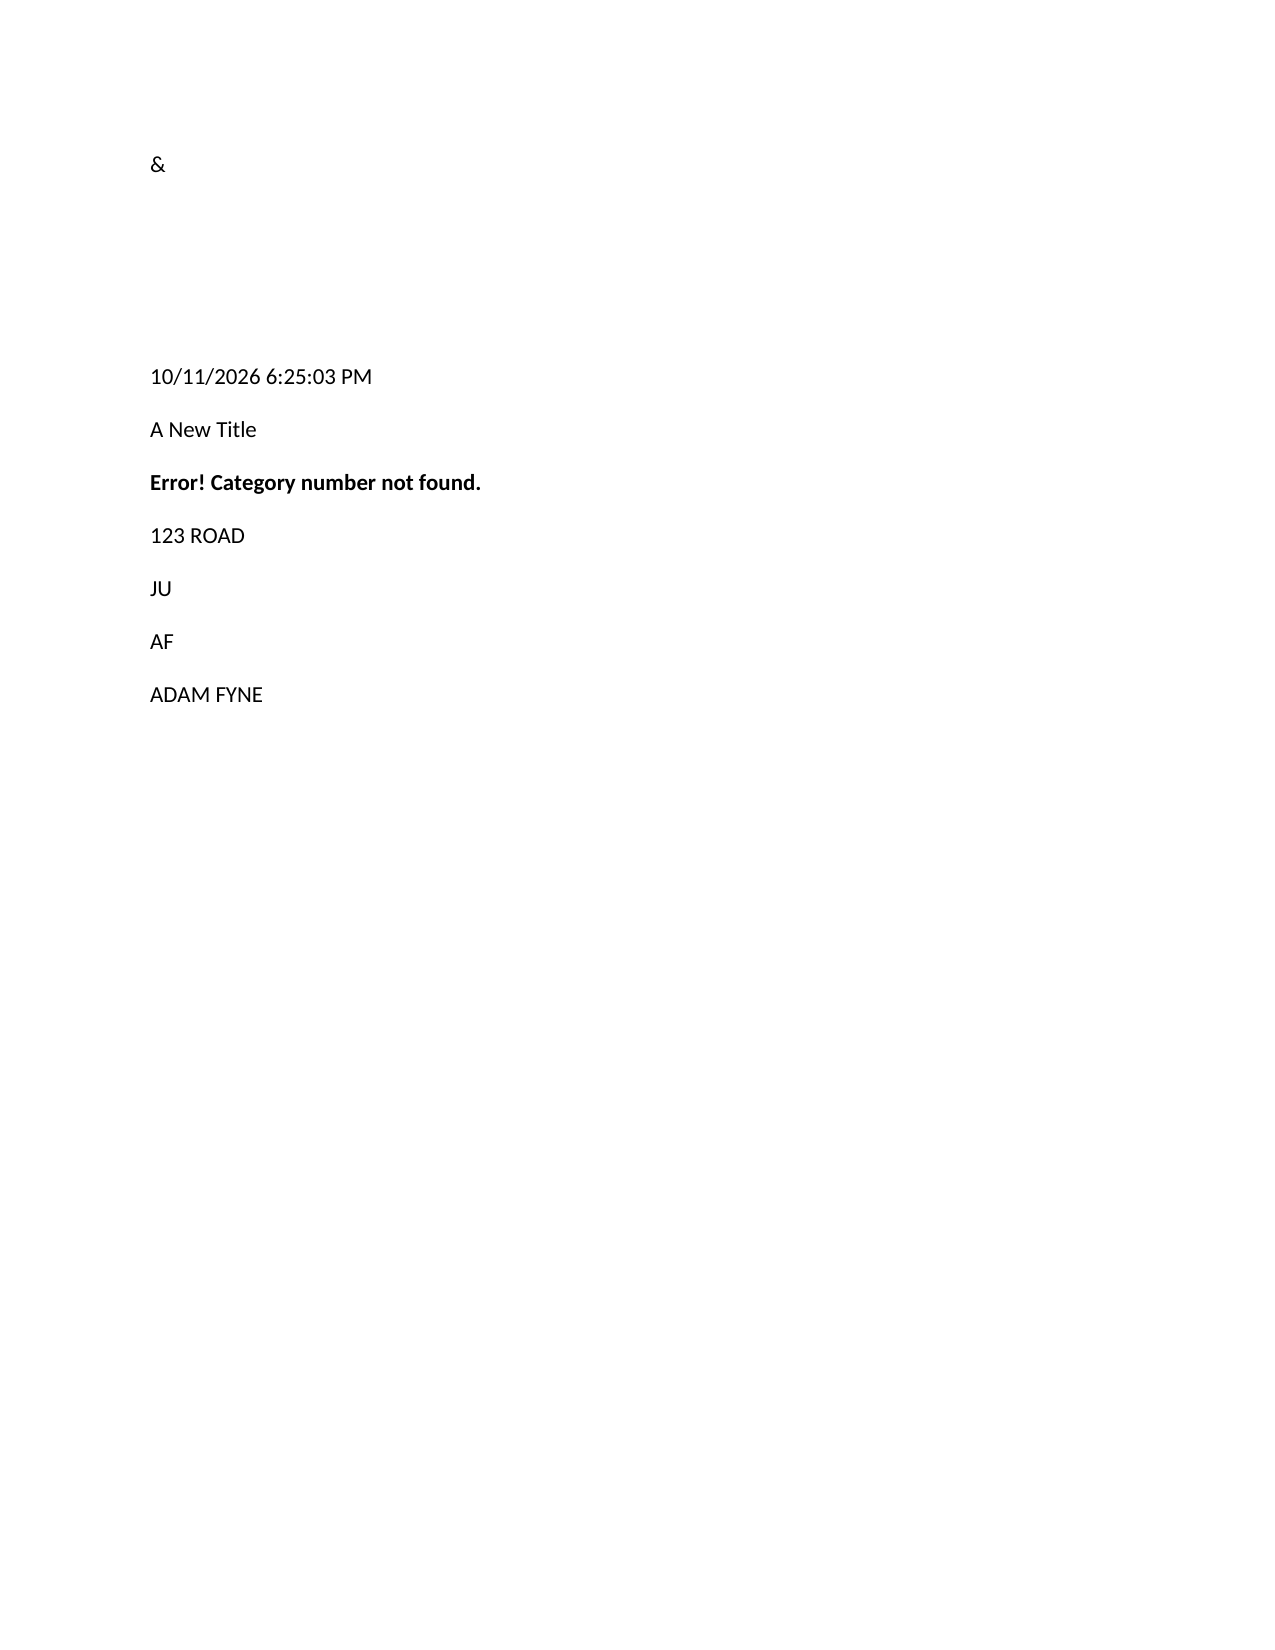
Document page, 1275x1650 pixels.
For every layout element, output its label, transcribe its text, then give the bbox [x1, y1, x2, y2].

text AF [150, 627, 1125, 655]
text Error! Category number not found. [150, 468, 1125, 496]
text 123 ROAD [150, 521, 1125, 549]
text A New Title [150, 415, 1125, 443]
text ADAM FYNE [150, 680, 1125, 708]
text JU [150, 574, 1125, 602]
text 13/01/2025 10:05:07 AM [150, 362, 1125, 390]
